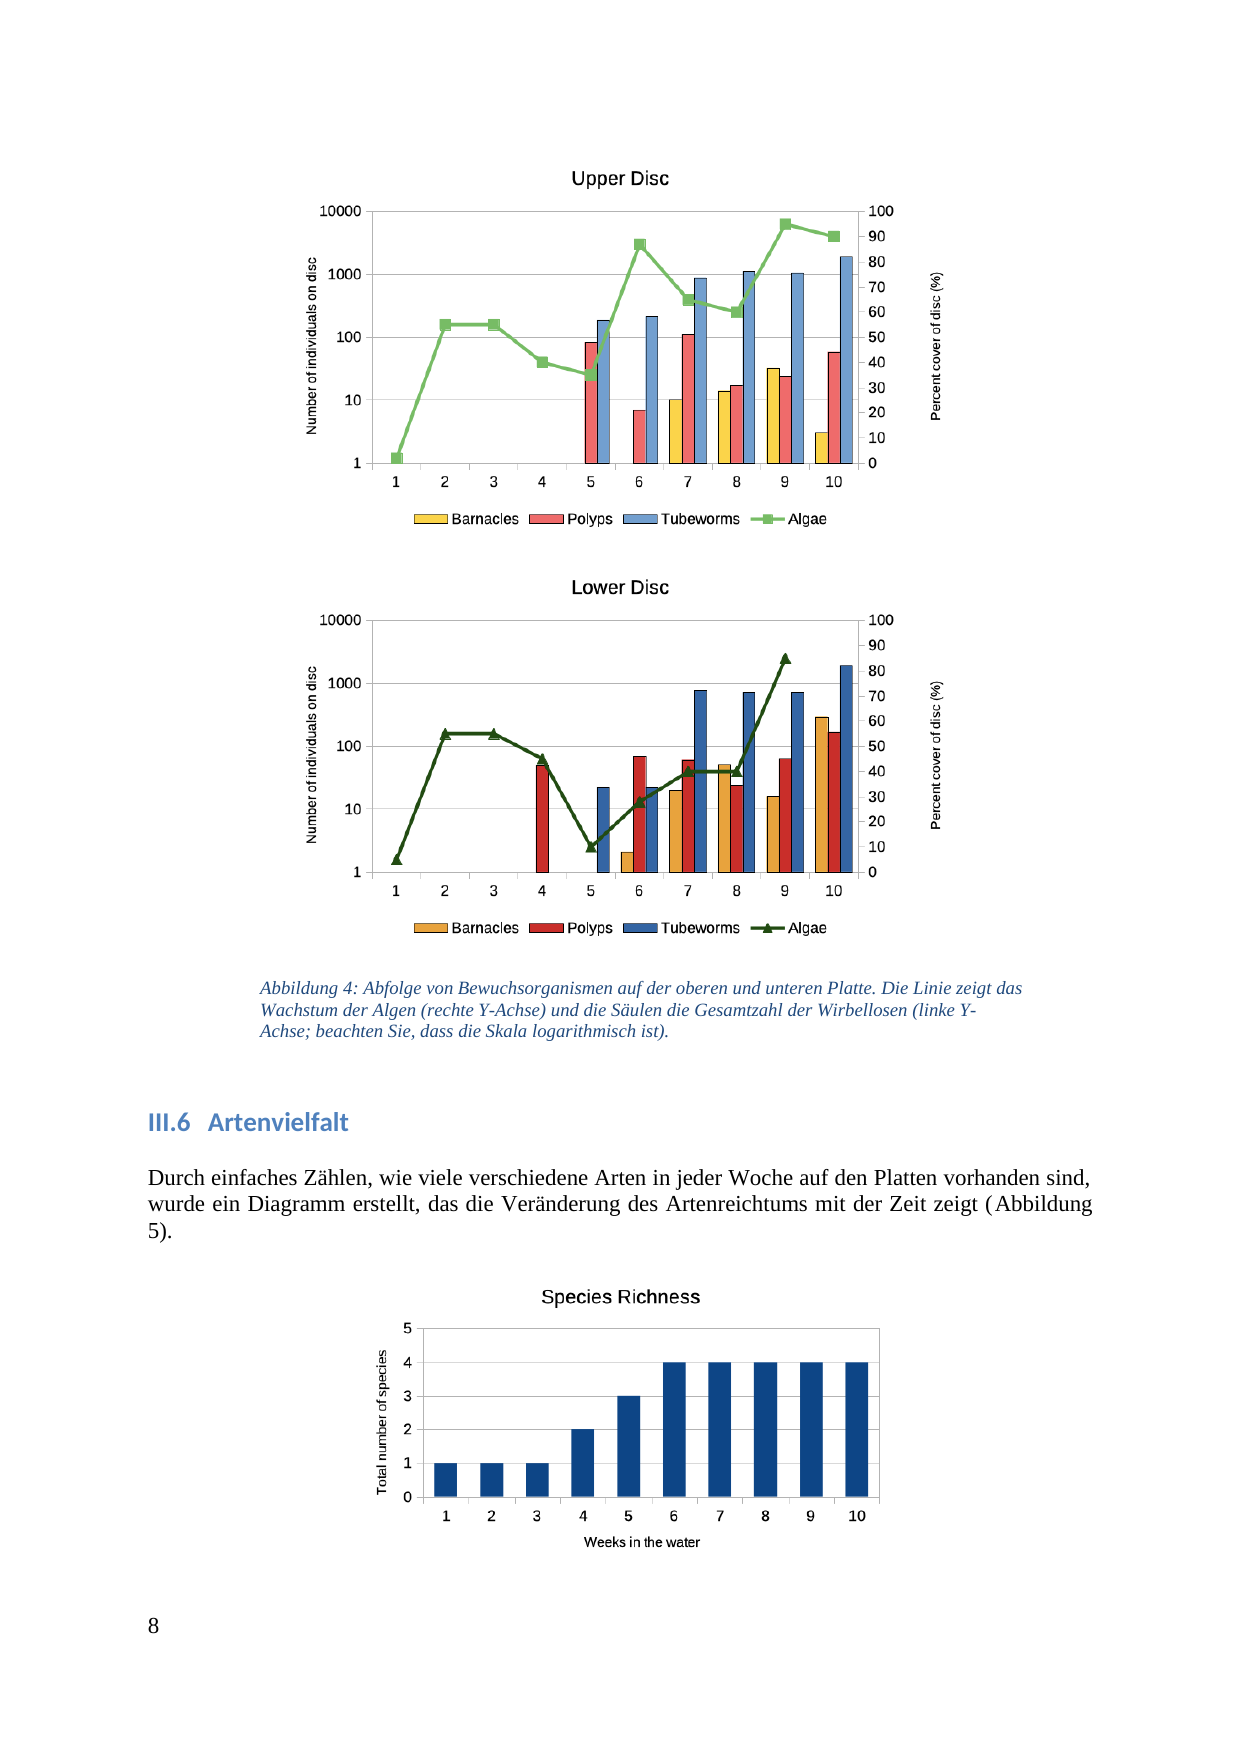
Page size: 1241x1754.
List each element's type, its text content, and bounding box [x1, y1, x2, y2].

picture [350, 1267, 890, 1571]
table_header [289, 1267, 952, 1597]
picture [280, 147, 960, 531]
subtitle Artenvielfalt [148, 1105, 1092, 1138]
picture [280, 556, 960, 940]
text Durch einfaches Zählen, wie viele verschiedene Arten in jeder Woche auf den Platten vorhanden sind, wurde ein Diagramm erstellt, das die Veränderung des Artenreichtums mit der Zeit zeigt (Abbildung 7). [148, 1164, 1092, 1243]
table_header [222, 148, 1018, 557]
table_cell [222, 966, 1018, 1084]
table_cell [222, 557, 1018, 966]
